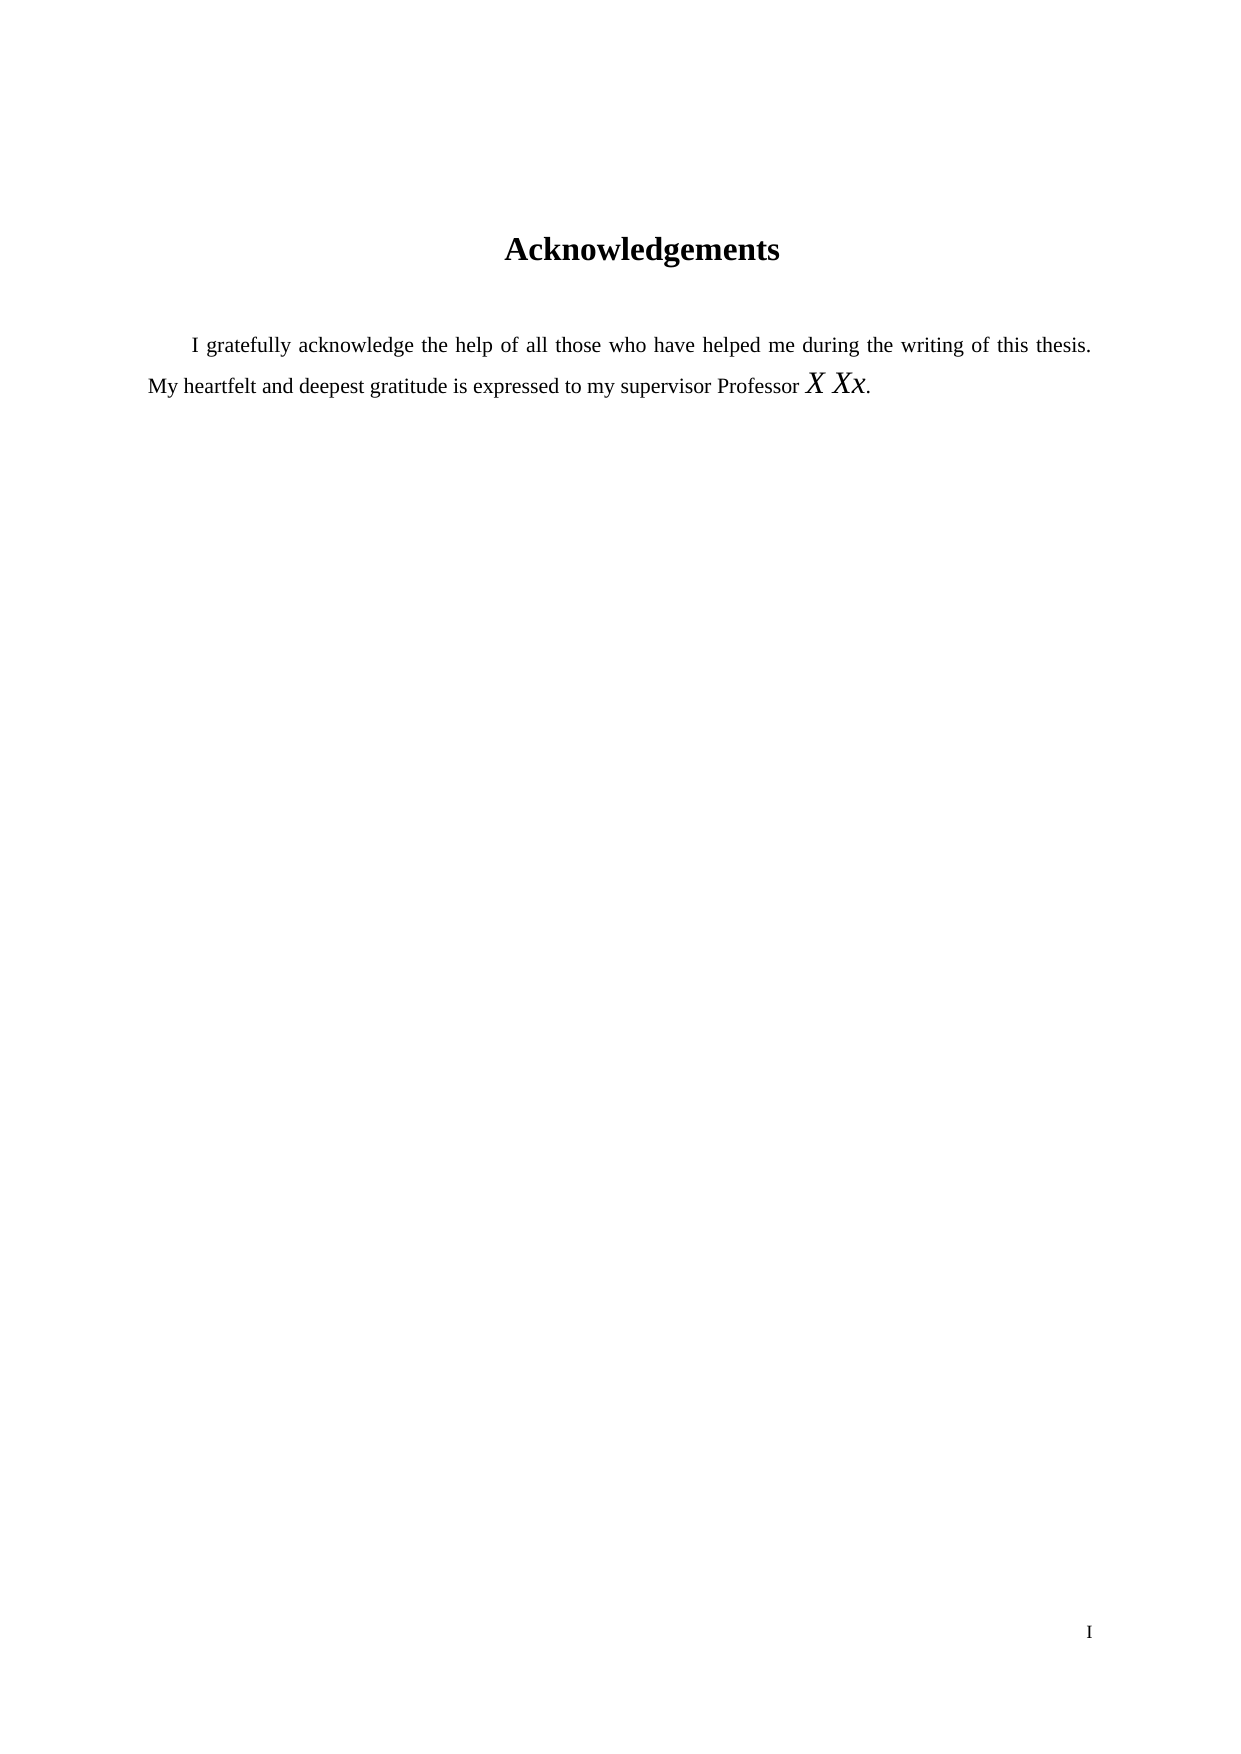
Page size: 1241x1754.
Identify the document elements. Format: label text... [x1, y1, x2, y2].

text Acknowledgements [148, 227, 1092, 269]
text I gratefully acknowledge the help of all those who have helped me during the writing of this thesis. My heartfelt and deepest gratitude is expressed to my supervisor Professor X Xx. [148, 319, 1092, 402]
